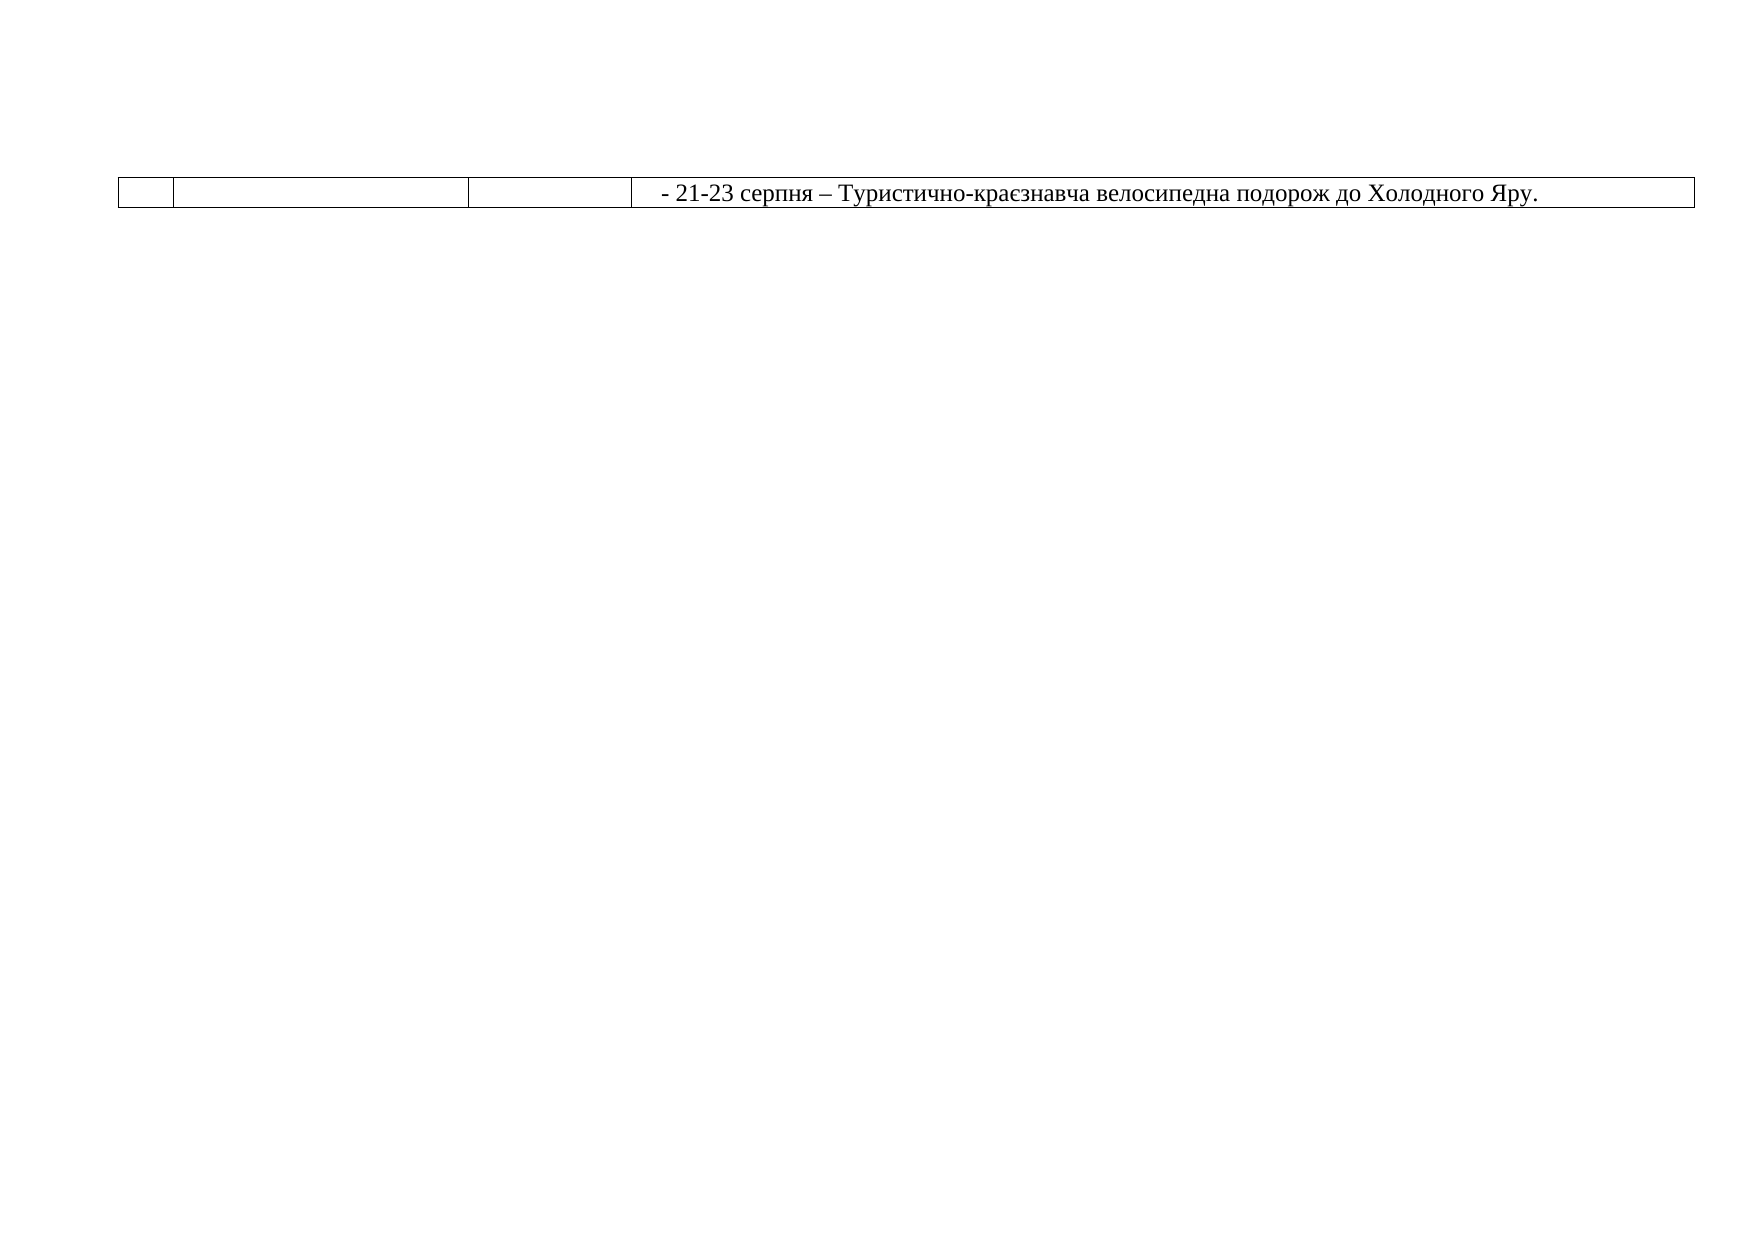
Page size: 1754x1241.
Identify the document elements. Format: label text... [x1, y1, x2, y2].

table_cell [174, 178, 468, 207]
table_cell 3.2 [119, 178, 173, 207]
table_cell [469, 178, 631, 207]
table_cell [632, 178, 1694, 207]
